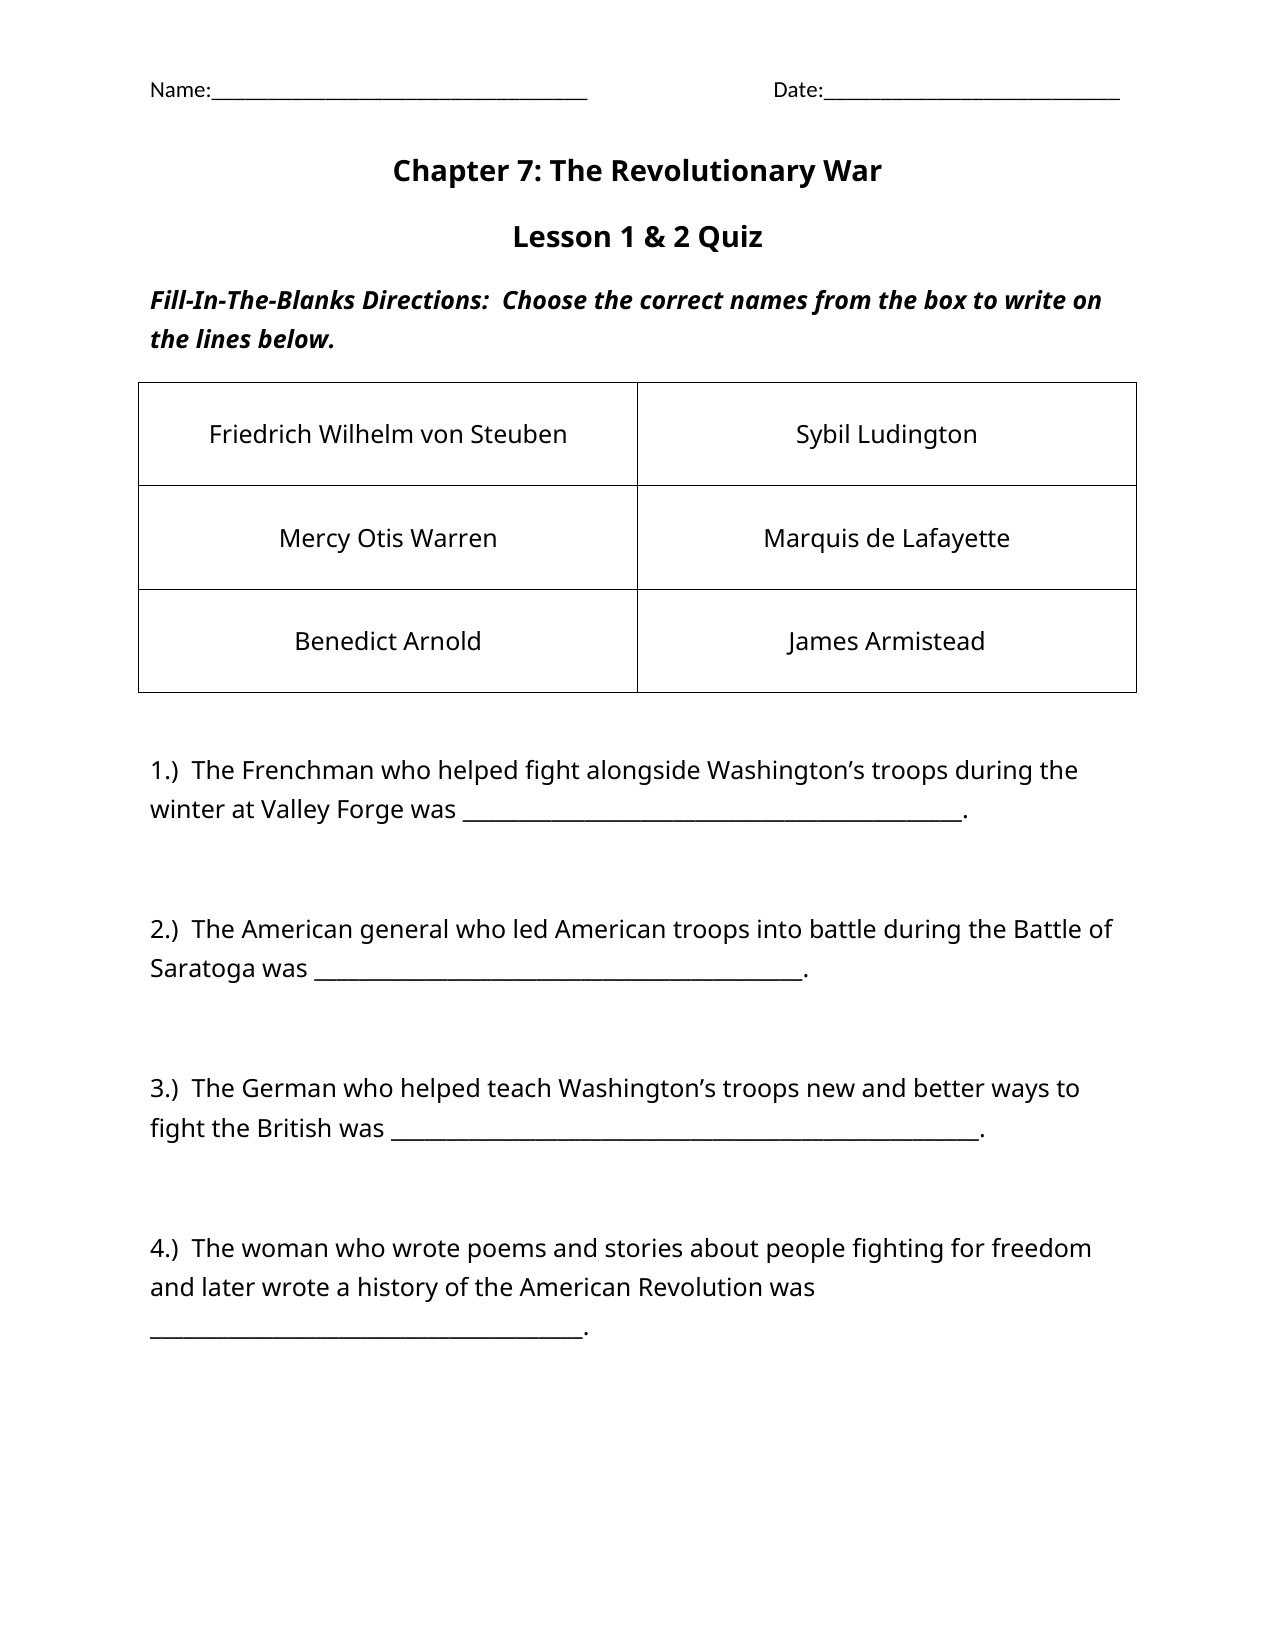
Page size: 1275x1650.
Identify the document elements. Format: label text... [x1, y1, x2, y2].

table_header Friedrich Wilhelm von Steuben [139, 383, 637, 485]
text Lesson 1 & 2 Quiz [150, 216, 1125, 256]
table_header Sybil Ludington [638, 383, 1136, 485]
text 2.) The American general who led American troops into battle during the Battle of Saratoga was ____________________________________________. [150, 912, 1125, 985]
text 4.) The woman who wrote poems and stories about people fighting for freedom and later wrote a history of the American Revolution was _______________________________________. [150, 1230, 1125, 1343]
text 1.) The Frenchman who helped fight alongside Washington’s troops during the winter at Valley Forge was _____________________________________________. [150, 753, 1125, 826]
table_cell Mercy Otis Warren [139, 486, 637, 588]
text Chapter 7: The Revolutionary War [150, 150, 1125, 190]
table_cell Benedict Arnold [139, 590, 637, 692]
text 3.) The German who helped teach Washington’s troops new and better ways to fight the British was _____________________________________________________. [150, 1071, 1125, 1144]
table_cell James Armistead [638, 590, 1136, 692]
text Fill-In-The-Blanks Directions: Choose the correct names from the box to write on the lines below. [150, 283, 1125, 356]
table_cell Marquis de Lafayette [638, 486, 1136, 588]
